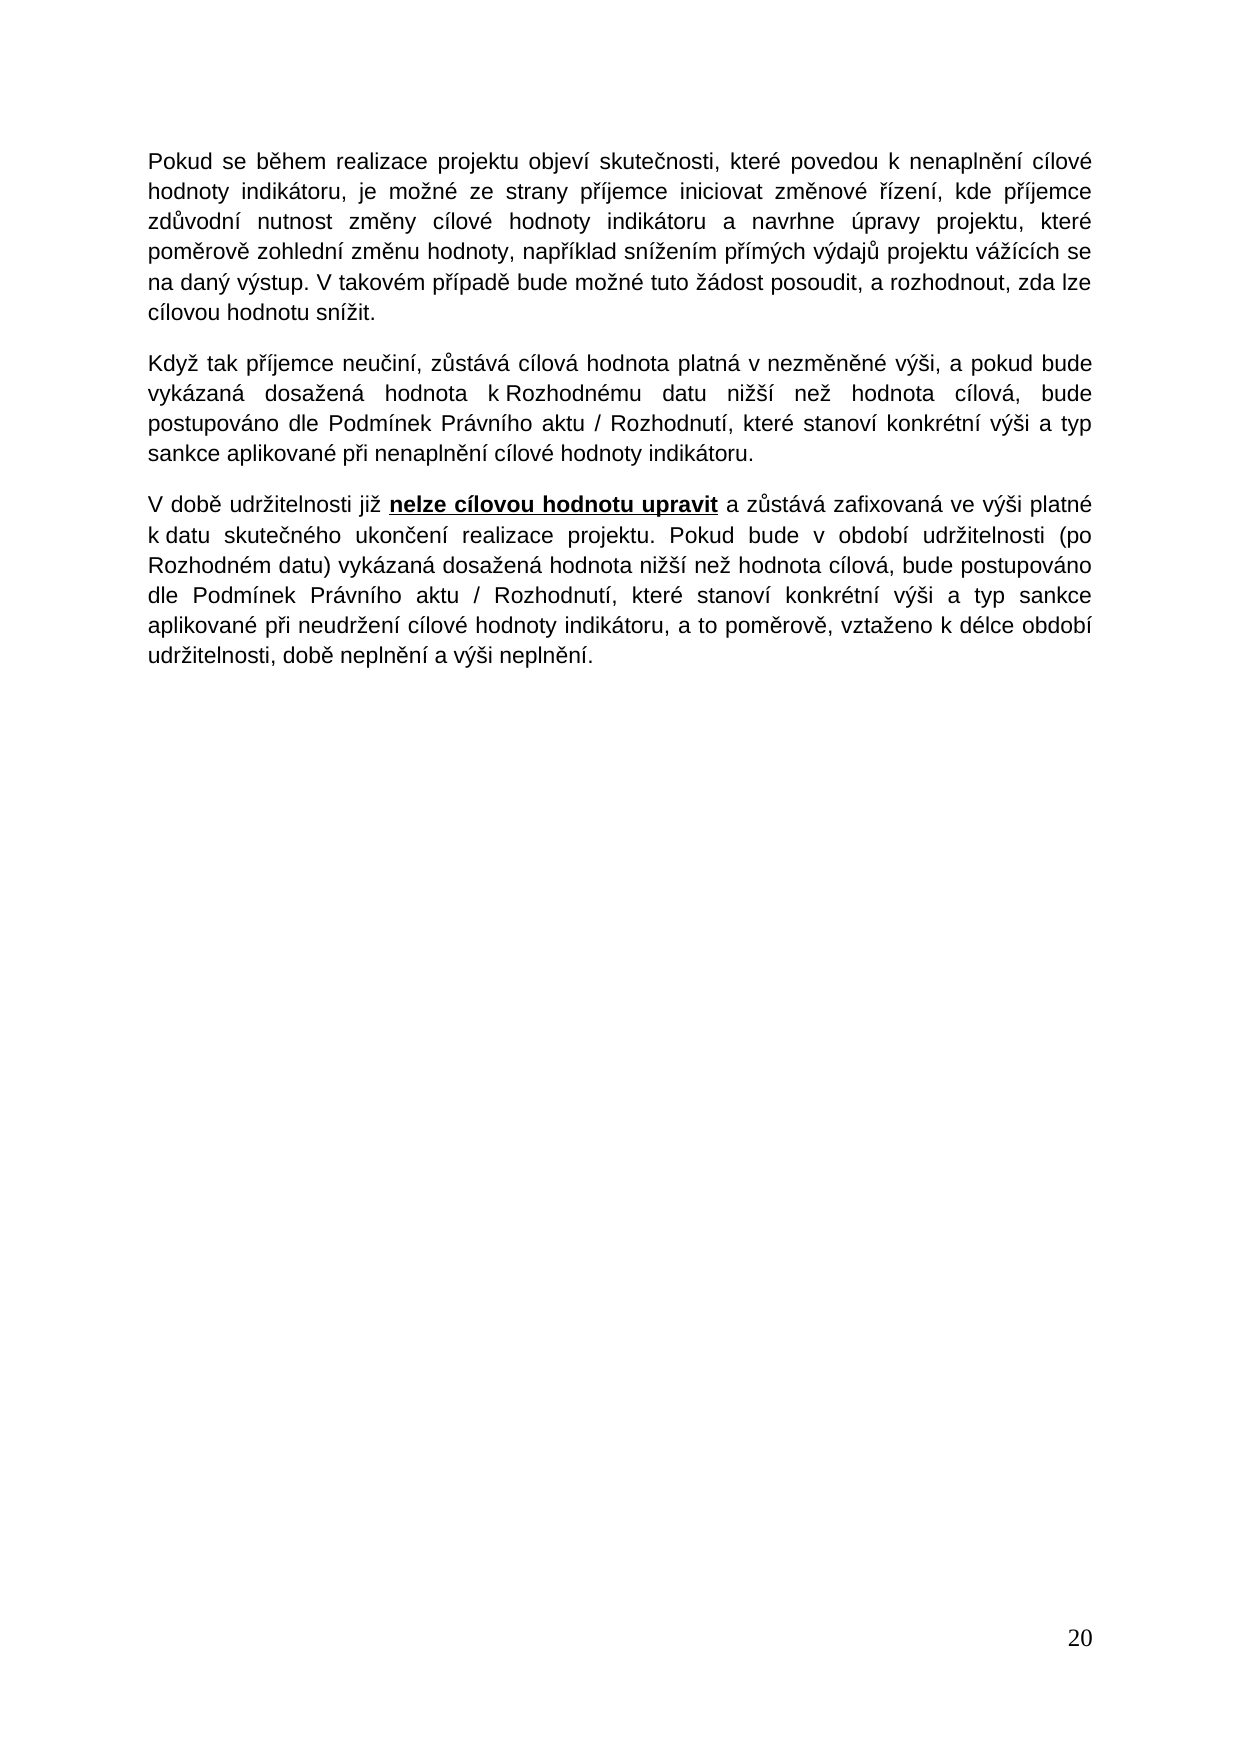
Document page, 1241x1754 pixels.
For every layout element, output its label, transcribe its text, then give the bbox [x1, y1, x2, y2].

text Pokud se během realizace projektu objeví skutečnosti, které povedou k nenaplnění cílové hodnoty indikátoru, je možné ze strany příjemce iniciovat změnové řízení, kde příjemce zdůvodní nutnost změny cílové hodnoty indikátoru a navrhne úpravy projektu, které poměrově zohlední změnu hodnoty, například snížením přímých výdajů projektu vážících se na daný výstup. V takovém případě bude možné tuto žádost posoudit, a rozhodnout, zda lze cílovou hodnotu snížit. [148, 148, 1093, 325]
text Když tak příjemce neučiní, zůstává cílová hodnota platná v nezměněné výši, a pokud bude vykázaná dosažená hodnota k Rozhodnému datu nižší než hodnota cílová, bude postupováno dle Podmínek Právního aktu / Rozhodnutí, které stanoví konkrétní výši a typ sankce aplikované při nenaplnění cílové hodnoty indikátoru. [148, 350, 1093, 467]
text V době udržitelnosti již nelze cílovou hodnotu upravit a zůstává zafixovaná ve výši platné k datu skutečného ukončení realizace projektu. Pokud bude v období udržitelnosti (po Rozhodném datu) vykázaná dosažená hodnota nižší než hodnota cílová, bude postupováno dle Podmínek Právního aktu / Rozhodnutí, které stanoví konkrétní výši a typ sankce aplikované při neudržení cílové hodnoty indikátoru, a to poměrově, vztaženo k délce období udržitelnosti, době neplnění a výši neplnění. [148, 491, 1093, 669]
